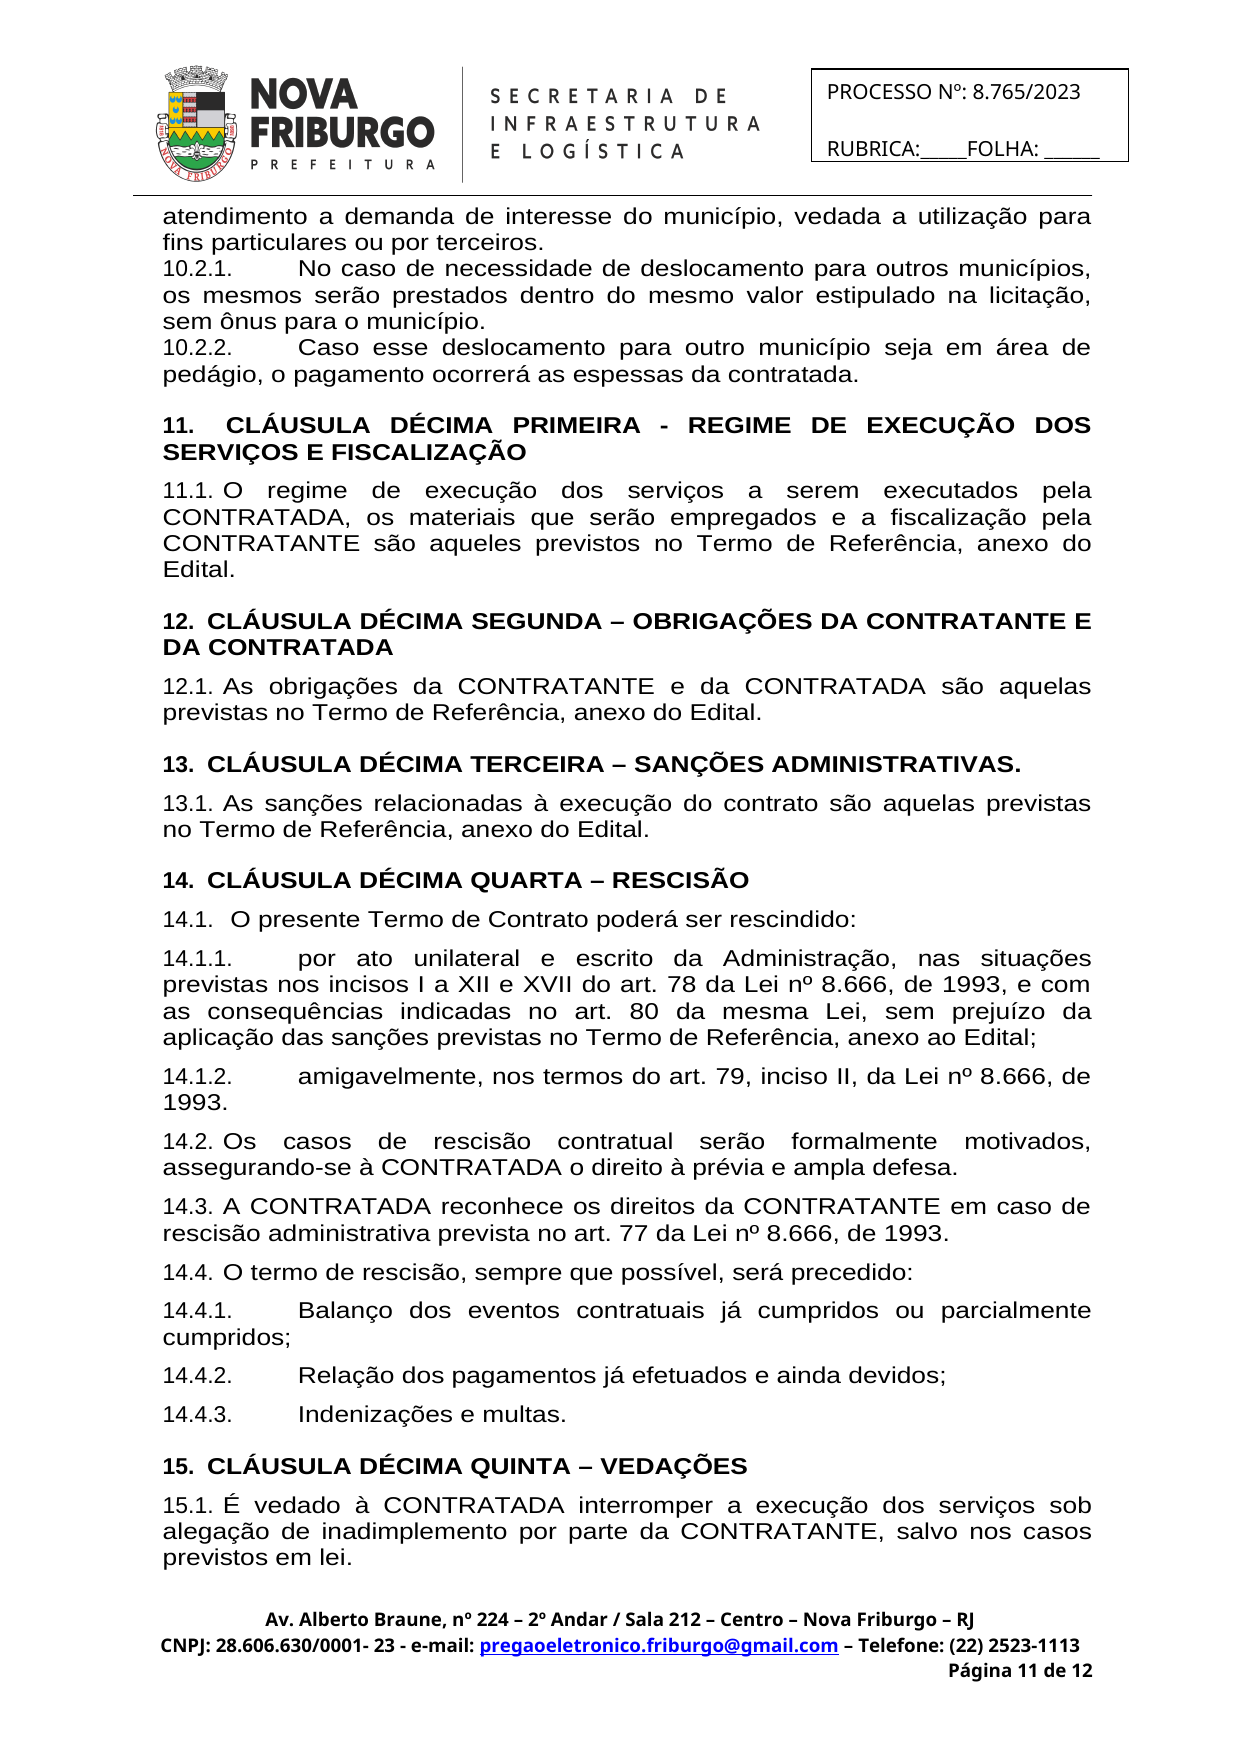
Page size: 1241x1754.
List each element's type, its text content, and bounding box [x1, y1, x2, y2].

picture [132, 39, 791, 194]
list CLÁUSULA DÉCIMA PRIMEIRA - REGIME DE EXECUÇÃO DOS SERVIÇOS E FISCALIZAÇÃO [162, 412, 1092, 465]
list Indenizações e multas. [162, 1401, 1092, 1428]
list Os casos de rescisão contratual serão formalmente motivados, assegurando-se à CONTRATADA o direito à prévia e ampla defesa. [162, 1128, 1092, 1181]
list Balanço dos eventos contratuais já cumpridos ou parcialmente cumpridos; [162, 1297, 1092, 1350]
list amigavelmente, nos termos do art. 79, inciso II, da Lei nº 8.666, de 1993. [162, 1063, 1092, 1116]
list por ato unilateral e escrito da Administração, nas situações previstas nos incisos I a XII e XVII do art. 78 da Lei nº 8.666, de 1993, e com as consequências indicadas no art. 80 da mesma Lei, sem prejuízo da aplicação das sanções previstas no Termo de Referência, anexo ao Edital; [162, 945, 1092, 1050]
list CLÁUSULA DÉCIMA QUARTA – RESCISÃO [162, 867, 1092, 893]
list As sanções relacionadas à execução do contrato são aquelas previstas no Termo de Referência, anexo do Edital. [162, 789, 1092, 842]
list Relação dos pagamentos já efetuados e ainda devidos; [162, 1362, 1092, 1389]
list O termo de rescisão, sempre que possível, será precedido: [162, 1258, 1092, 1285]
list O regime de execução dos serviços a serem executados pela CONTRATADA, os materiais que serão empregados e a fiscalização pela CONTRATANTE são aqueles previstos no Termo de Referência, anexo do Edital. [162, 477, 1092, 583]
list Caso esse deslocamento para outro município seja em área de pedágio, o pagamento ocorrerá as espessas da contratada. [162, 334, 1092, 387]
list É vedado à CONTRATADA interromper a execução dos serviços sob alegação de inadimplemento por parte da CONTRATANTE, salvo nos casos previstos em lei. [162, 1492, 1092, 1571]
list CLÁUSULA DÉCIMA TERCEIRA – SANÇÕES ADMINISTRATIVAS. [162, 751, 1092, 777]
list No caso de necessidade de deslocamento para outros municípios, os mesmos serão prestados dentro do mesmo valor estipulado na licitação, sem ônus para o município. [162, 255, 1092, 334]
list CLÁUSULA DÉCIMA QUINTA – VEDAÇÕES [162, 1453, 1092, 1479]
list As obrigações da CONTRATANTE e da CONTRATADA são aquelas previstas no Termo de Referência, anexo do Edital. [162, 673, 1092, 726]
list CLÁUSULA DÉCIMA SEGUNDA – OBRIGAÇÕES DA CONTRATANTE E DA CONTRATADA [162, 608, 1092, 660]
list O presente Termo de Contrato poderá ser rescindido: [162, 906, 1092, 932]
list A CONTRATADA reconhece os direitos da CONTRATANTE em caso de rescisão administrativa prevista no art. 77 da Lei nº 8.666, de 1993. [162, 1193, 1092, 1246]
